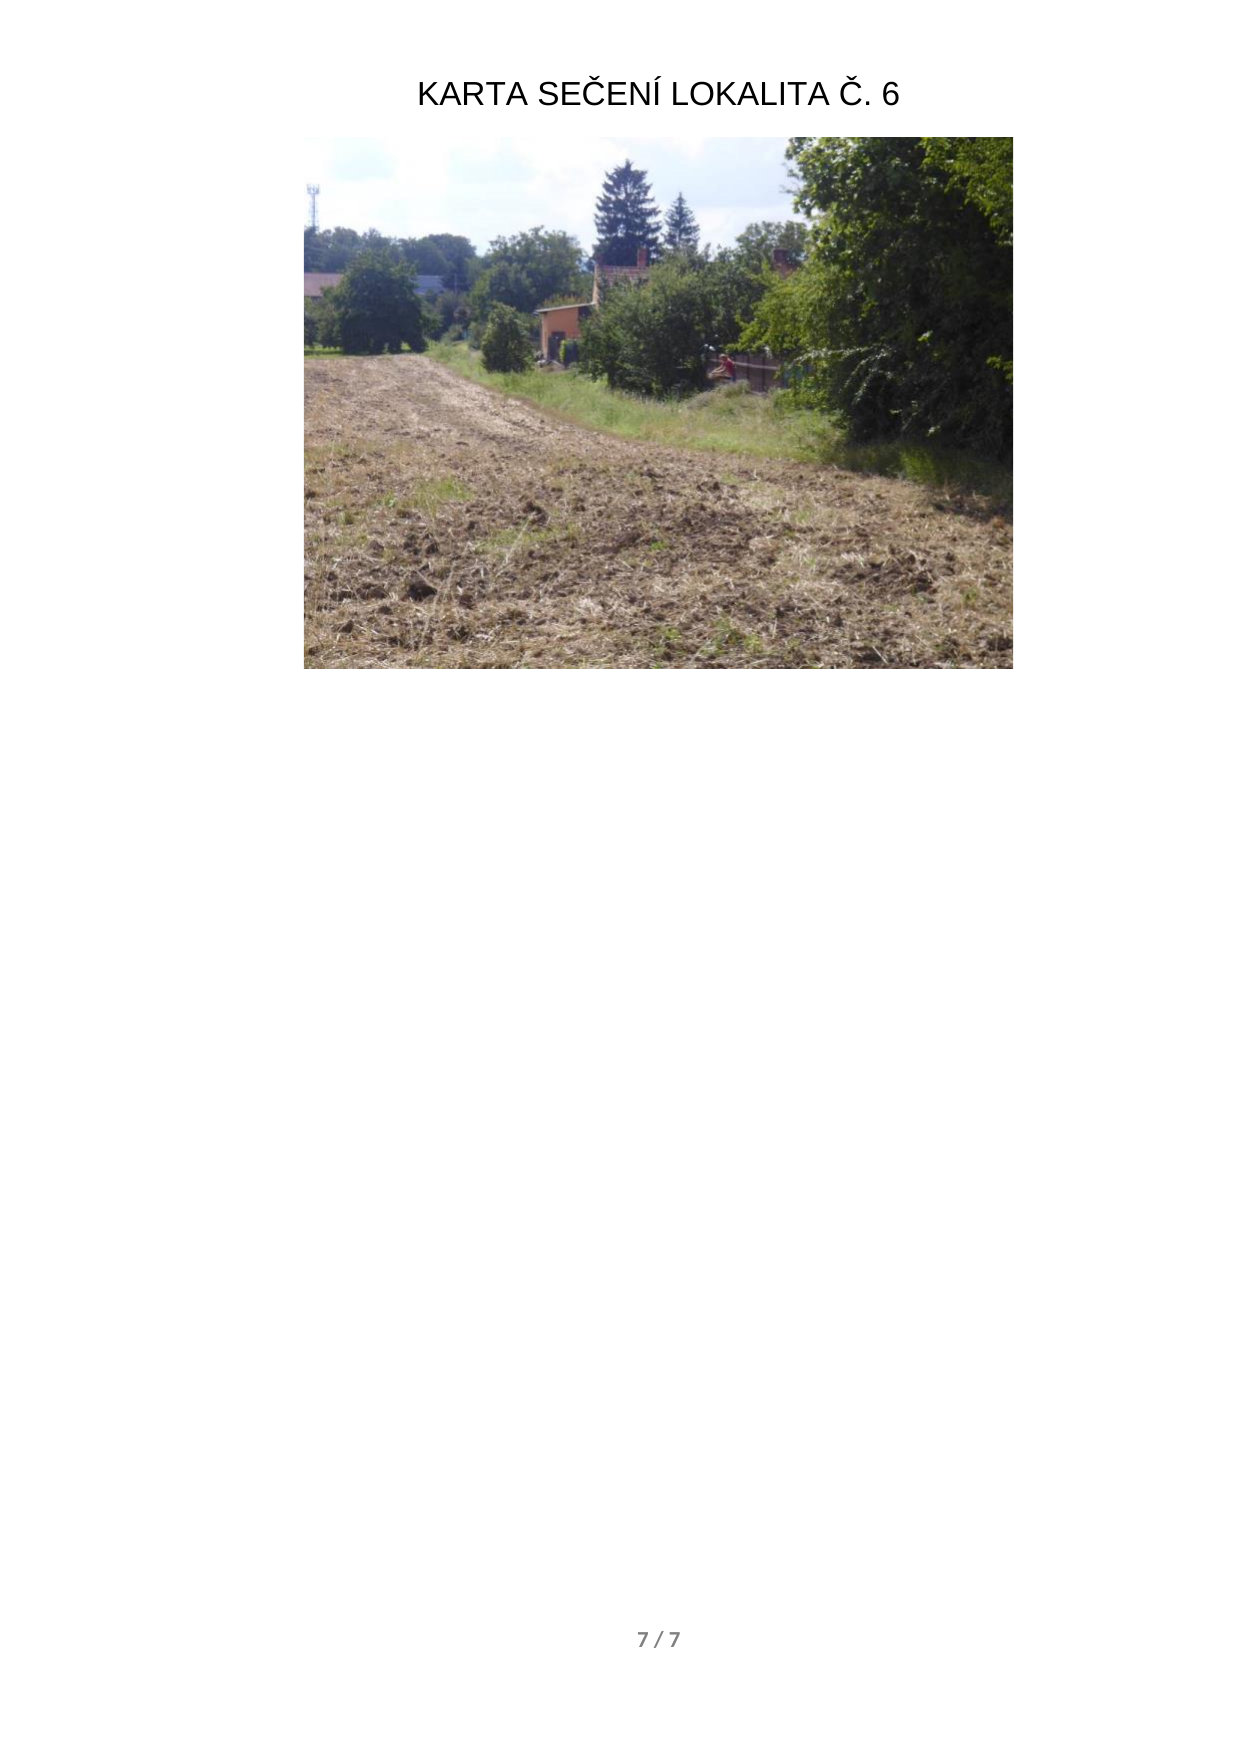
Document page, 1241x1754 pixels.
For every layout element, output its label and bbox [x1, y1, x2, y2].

picture [303, 137, 1014, 669]
